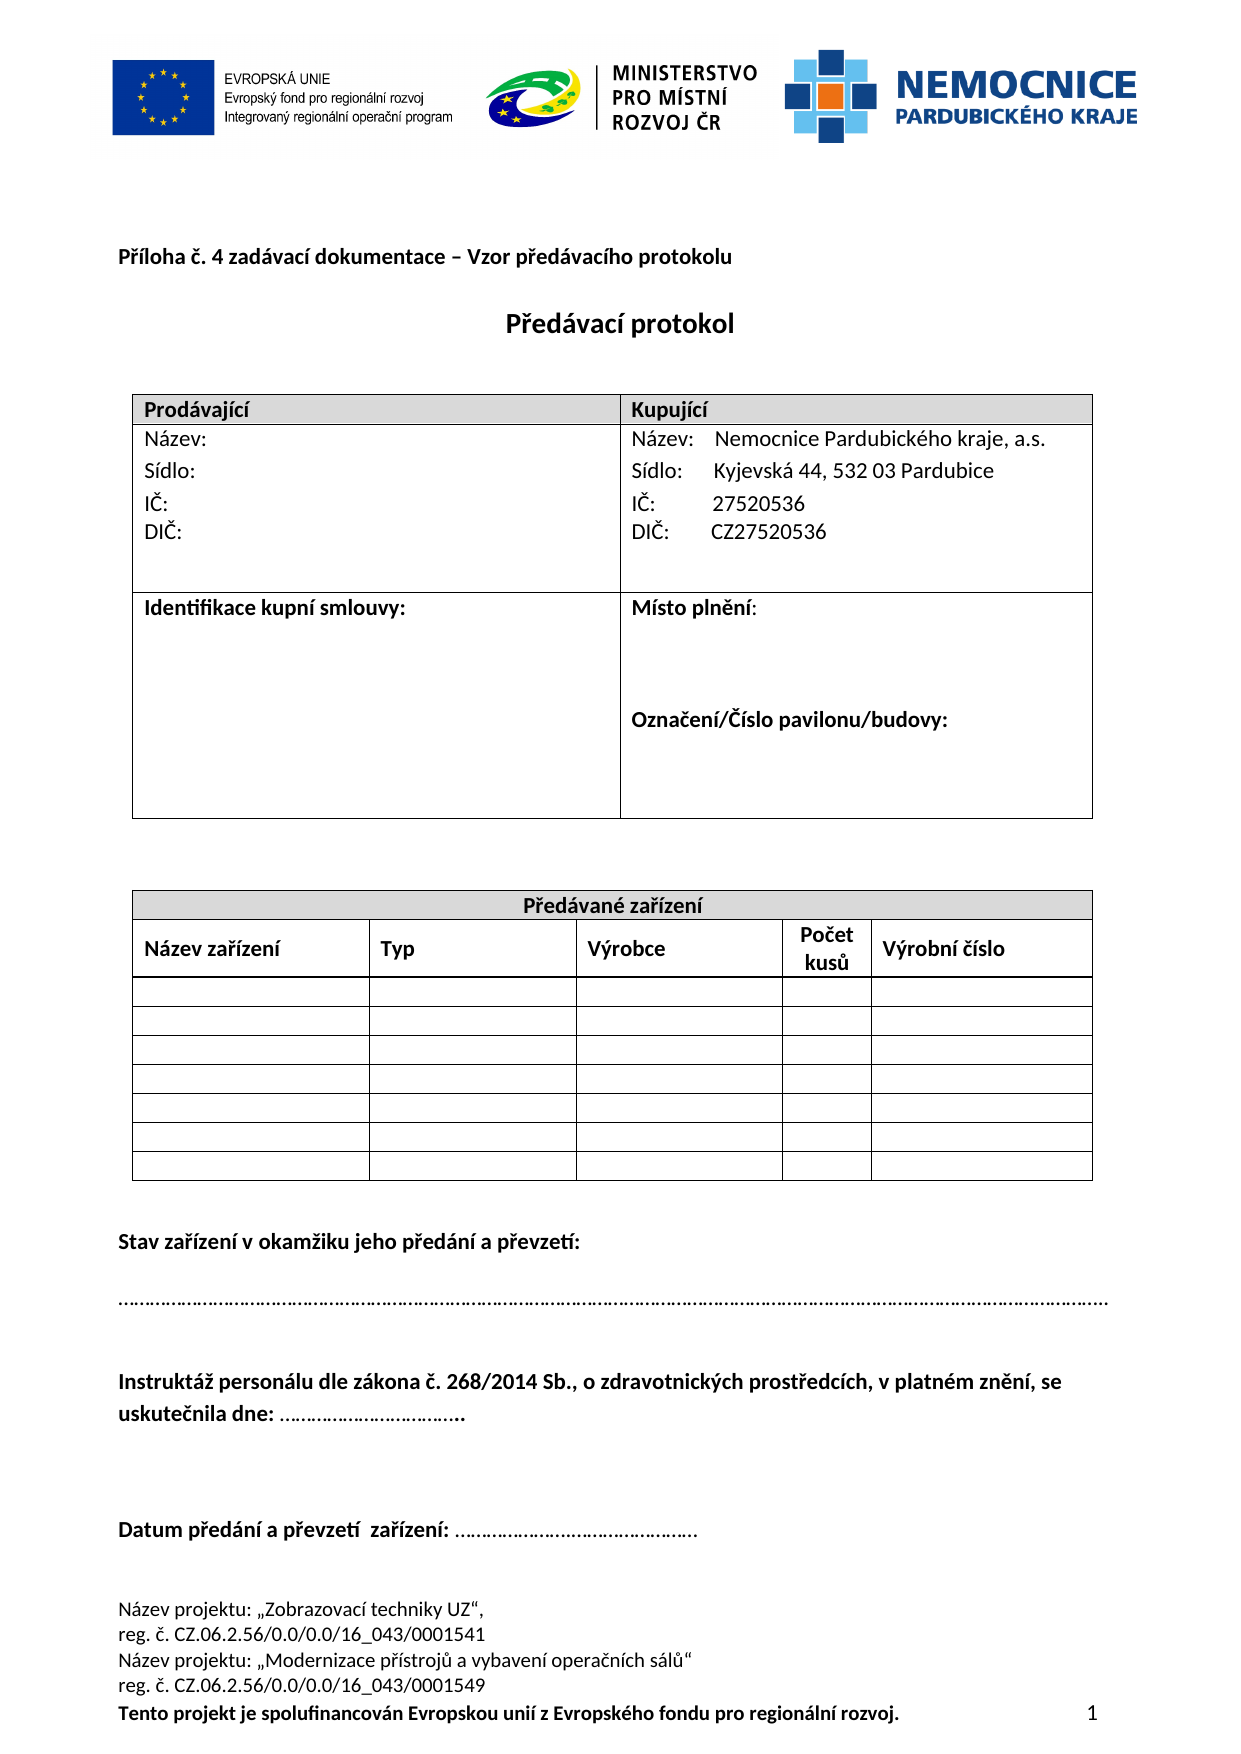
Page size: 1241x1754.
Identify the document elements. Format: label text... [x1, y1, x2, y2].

table_cell [872, 1094, 1092, 1122]
table_cell Identifikace kupní smlouvy: [133, 593, 620, 817]
table_cell [133, 1123, 369, 1151]
table_cell [783, 1094, 871, 1122]
table_cell [577, 978, 782, 1006]
table_header Prodávající [133, 395, 620, 423]
table_cell [577, 1065, 782, 1093]
picture [783, 48, 1137, 144]
table_cell [783, 1036, 871, 1064]
table_cell Typ [370, 920, 576, 976]
text Instruktáž personálu dle zákona č. 268/2014 Sb., o zdravotnických prostředcích, v platném znění, se uskutečnila dne: …………………………….. [118, 1367, 1122, 1427]
table_cell Název zařízení [133, 920, 369, 976]
picture [90, 34, 779, 160]
table_cell [872, 1065, 1092, 1093]
table_cell [370, 1007, 576, 1034]
table_cell Výrobce [577, 920, 782, 976]
table_cell [872, 1036, 1092, 1064]
table_cell [872, 1123, 1092, 1151]
table_cell [872, 1152, 1092, 1180]
subtitle Příloha č. 4 zadávací dokumentace – Vzor předávacího protokolu [118, 242, 1122, 270]
table_cell [872, 978, 1092, 1006]
table_cell [370, 1152, 576, 1180]
table_cell [783, 1065, 871, 1093]
table_cell Výrobní číslo [872, 920, 1092, 976]
table_cell [133, 1036, 369, 1064]
table_cell Název: Nemocnice Pardubického kraje, a.s. Sídlo: Kyjevská 44, 532 03 Pardubice IČ: 27520536 DIČ: CZ27520536 [621, 425, 1092, 592]
table_cell [370, 1123, 576, 1151]
table_cell [577, 1036, 782, 1064]
table_cell [133, 1152, 369, 1180]
table_cell [133, 978, 369, 1006]
table_cell Název: Sídlo: IČ: DIČ: [133, 425, 620, 592]
table_cell [783, 1123, 871, 1151]
table_cell [370, 978, 576, 1006]
table_cell [133, 1007, 369, 1034]
text Datum předání a převzetí zařízení: ………………….…………………… [118, 1515, 1122, 1543]
text Stav zařízení v okamžiku jeho předání a převzetí: [118, 1227, 1122, 1255]
table_cell [783, 1152, 871, 1180]
table_cell [370, 1065, 576, 1093]
text …………………………………………………………………………………………………………………………………………………………………….. [118, 1283, 1122, 1311]
table_cell [577, 1152, 782, 1180]
table_header Kupující [621, 395, 1092, 423]
table_cell [783, 978, 871, 1006]
table_cell [577, 1094, 782, 1122]
subtitle Předávací protokol [118, 306, 1122, 341]
table_cell [133, 1065, 369, 1093]
table_cell [370, 1094, 576, 1122]
table_cell [370, 1036, 576, 1064]
table_cell [133, 1094, 369, 1122]
table_cell [872, 1007, 1092, 1034]
table_cell Místo plnění: Označení/Číslo pavilonu/budovy: [621, 593, 1092, 817]
table_cell [783, 1007, 871, 1034]
table_cell [577, 1123, 782, 1151]
table_header Předávané zařízení [133, 891, 1092, 919]
table_cell Počet kusů [783, 920, 871, 976]
table_cell [577, 1007, 782, 1034]
